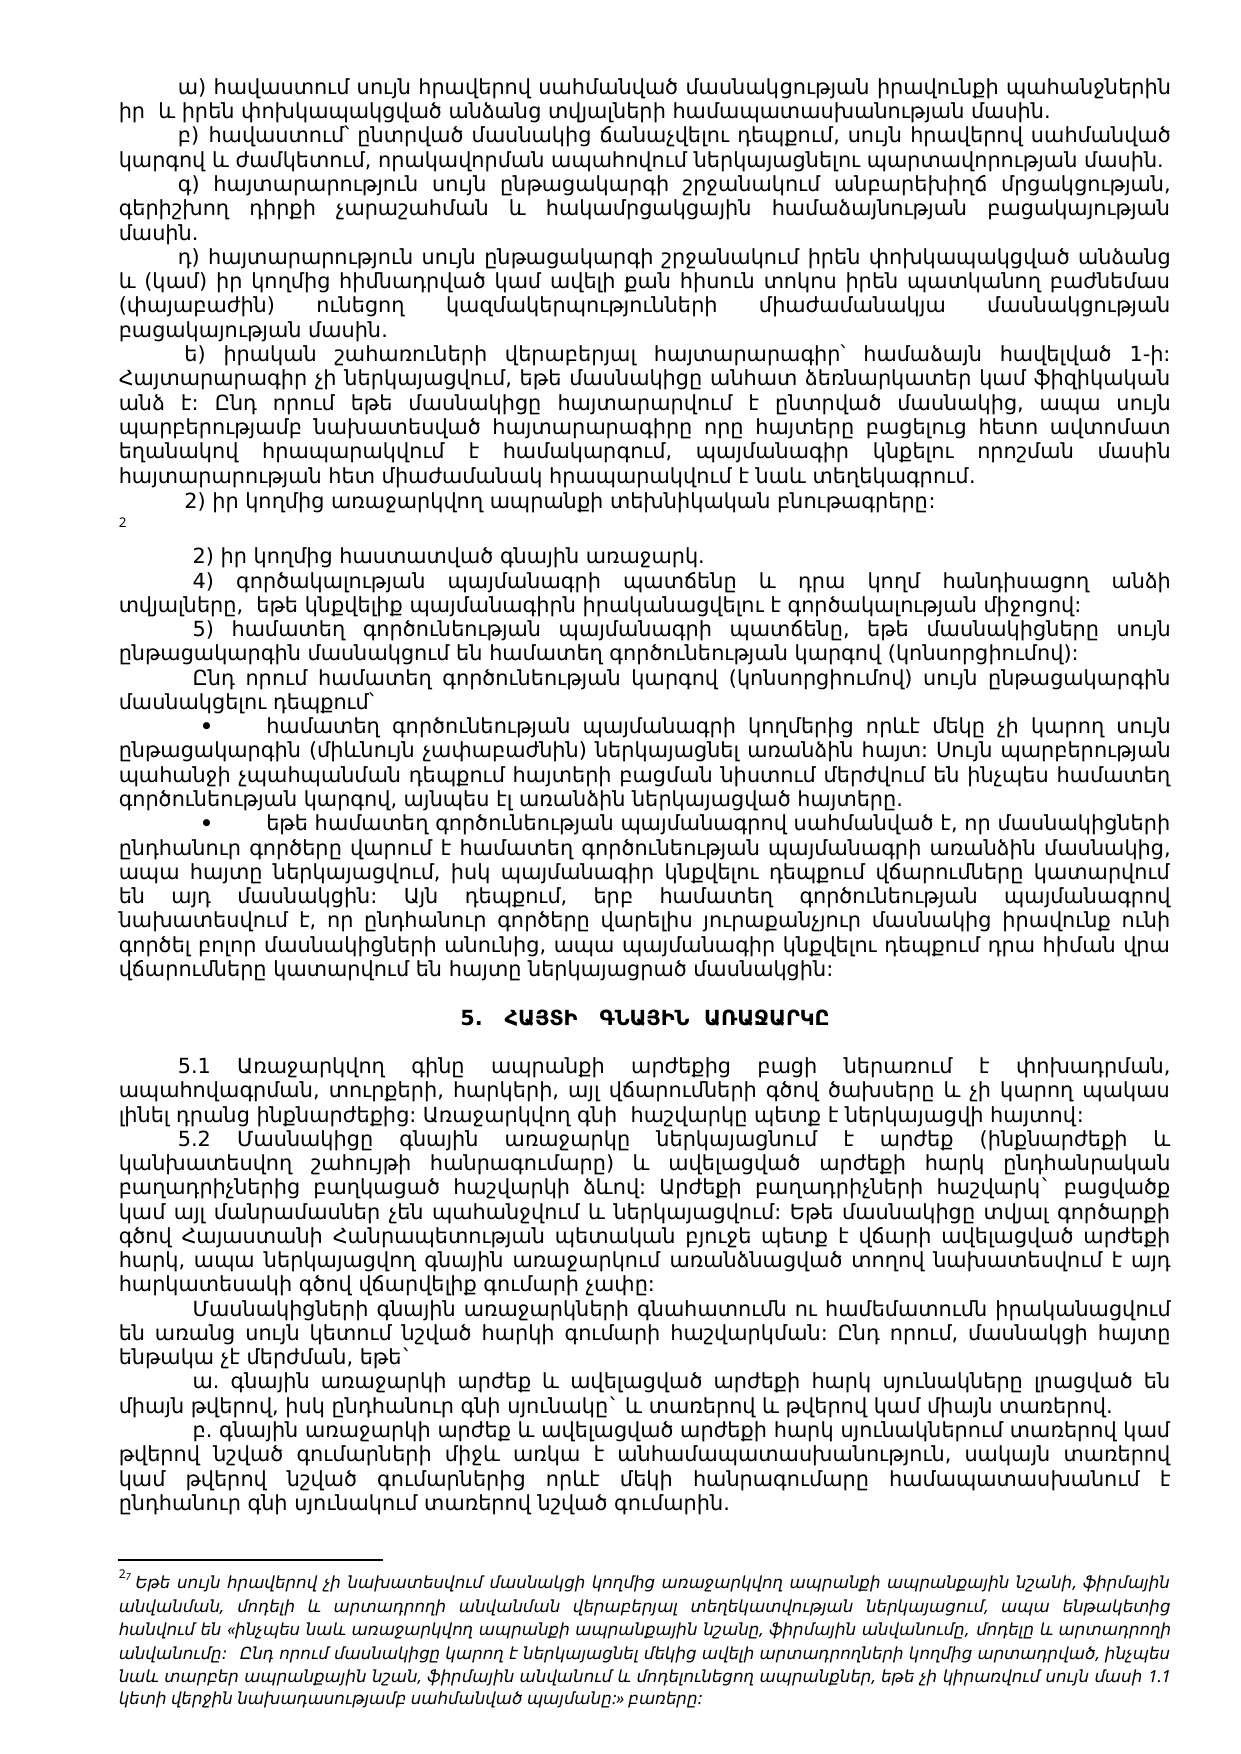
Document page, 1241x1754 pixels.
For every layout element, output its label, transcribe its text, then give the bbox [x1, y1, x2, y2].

text բ. գնային առաջարկի արժեք և ավելացված արժեքի հարկ սյունակներում տառերով կամ թվերով նշված գումարների միջև առկա է անհամապատասխանություն, սակայն տառերով կամ թվերով նշված գումարներից որևէ մեկի հանրագումարը համապատասխանում է ընդհանուր գնի սյունակում տառերով նշված գումարին. [118, 1418, 1171, 1515]
text 5) համատեղ գործունեության պայմանագրի պատճենը, եթե մասնակիցները սույն ընթացակարգին մասնակցում են համատեղ գործունեության կարգով (կոնսորցիումով): [118, 617, 1171, 666]
text 5. ՀԱՅՏԻ ԳՆԱՅԻՆ ԱՌԱՋԱՐԿԸ [118, 1006, 1171, 1030]
text 2) իր կողմից հաստատված գնային առաջարկ. [118, 544, 1171, 569]
text ա) հավաստում սույն հրավերով սահմանված մասնակցության իրավունքի պահանջներին իր և իրեն փոխկապակցված անձանց տվյալների համապատասխանության մասին. [118, 75, 1171, 123]
text դ) հայտարարություն սույն ընթացակարգի շրջանակում իրեն փոխկապակցված անձանց և (կամ) իր կողմից հիմնադրված կամ ավելի քան հիսուն տոկոս իրեն պատկանող բաժնեմաս (փայաբաժին) ունեցող կազմակերպությունների միաժամանակյա մասնակցության բացակայության մասին. [118, 245, 1171, 342]
list եթե համատեղ գործունեության պայմանագրով սահմանված է, որ մասնակիցների ընդհանուր գործերը վարում է համատեղ գործունեության պայմանագրի առանձին մասնակից, ապա հայտը ներկայացվում, իսկ պայմանագիր կնքվելու դեպքում վճարումները կատարվում են այդ մասնակցին: Այն դեպքում, երբ համատեղ գործունեության պայմանագրով նախատեսվում է, որ ընդհանուր գործերը վարելիս յուրաքանչյուր մասնակից իրավունք ունի գործել բոլոր մասնակիցների անունից, ապա պայմանագիր կնքվելու դեպքում դրա հիման վրա վճարումները կատարվում են հայտը ներկայացրած մասնակցին: [118, 811, 1171, 981]
text ե) իրական շահառուների վերաբերյալ հայտարարագիր՝ համաձայն հավելված 1-ի: Հայտարարագիր չի ներկայացվում, եթե մասնակիցը անհատ ձեռնարկատեր կամ ֆիզիկական անձ է: Ընդ որում եթե մասնակիցը հայտարարվում է ընտրված մասնակից, ապա սույն պարբերությամբ նախատեսված հայտարարագիրը որը հայտերը բացելուց հետո ավտոմատ եղանակով հրապարակվում է համակարգում, պայմանագիր կնքելու որոշման մասին հայտարարության հետ միաժամանակ հրապարակվում է նաև տեղեկագրում․ [118, 342, 1171, 489]
text 2) իր կողմից առաջարկվող ապրանքի տեխնիկական բնութագրերը: [118, 489, 1171, 513]
text Ընդ որում համատեղ գործունեության կարգով (կոնսորցիումով) սույն ընթացակարգին մասնակցելու դեպքում՝ [118, 666, 1171, 714]
text 5.1 Առաջարկվող գինը ապրանքի արժեքից բացի ներառում է փոխադրման, ապահովագրման, տուրքերի, հարկերի, այլ վճարումների գծով ծախսերը և չի կարող պակաս լինել դրանց ինքնարժեքից: Առաջարկվող գնի հաշվարկը պետք է ներկայացվի հայտով: [118, 1054, 1171, 1127]
text Մասնակիցների գնային առաջարկների գնահատումն ու համեմատումն իրականացվում են առանց սույն կետում նշված հարկի գումարի հաշվարկման: Ընդ որում, մասնակցի հայտը ենթակա չէ մերժման, եթե` [118, 1297, 1171, 1369]
text 5.2 Մասնակիցը գնային առաջարկը ներկայացնում է արժեք (ինքնարժեքի և կանխատեսվող շահույթի հանրագումարը) և ավելացված արժեքի հարկ ընդհանրական բաղադրիչներից բաղկացած հաշվարկի ձևով: Արժեքի բաղադրիչների հաշվարկ` բացվածք կամ այլ մանրամասներ չեն պահանջվում և ներկայացվում: Եթե մասնակիցը տվյալ գործարքի գծով Հայաստանի Հանրապետության պետական բյուջե պետք է վճարի ավելացված արժեքի հարկ, ապա ներկայացվող գնային առաջարկում առանձնացված տողով նախատեսվում է այդ հարկատեսակի գծով վճարվելիք գումարի չափը: [118, 1127, 1171, 1297]
text 4) գործակալության պայմանագրի պատճենը և դրա կողմ հանդիսացող անձի տվյալները, եթե կնքվելիք պայմանագիրն իրականացվելու է գործակալության միջոցով: [118, 569, 1171, 617]
list համատեղ գործունեության պայմանագրի կողմերից որևէ մեկը չի կարող սույն ընթացակարգին (միևնույն չափաբաժնին) ներկայացնել առանձին հայտ: Սույն պարբերության պահանջի չպահպանման դեպքում հայտերի բացման նիստում մերժվում են ինչպես համատեղ գործունեության կարգով, այնպես էլ առանձին ներկայացված հայտերը. [118, 714, 1171, 811]
text բ) հավաստում՝ ընտրված մասնակից ճանաչվելու դեպքում, սույն հրավերով սահմանված կարգով և ժամկետում, որակավորման ապահովում ներկայացնելու պարտավորության մասին. [118, 123, 1171, 172]
text գ) հայտարարություն սույն ընթացակարգի շրջանակում անբարեխիղճ մրցակցության, գերիշխող դիրքի չարաշահման և հակամրցակցային համաձայնության բացակայության մասին. [118, 172, 1171, 245]
text ա. գնային առաջարկի արժեք և ավելացված արժեքի հարկ սյունակները լրացված են միայն թվերով, իսկ ընդհանուր գնի սյունակը` և տառերով և թվերով կամ միայն տառերով. [118, 1369, 1171, 1418]
